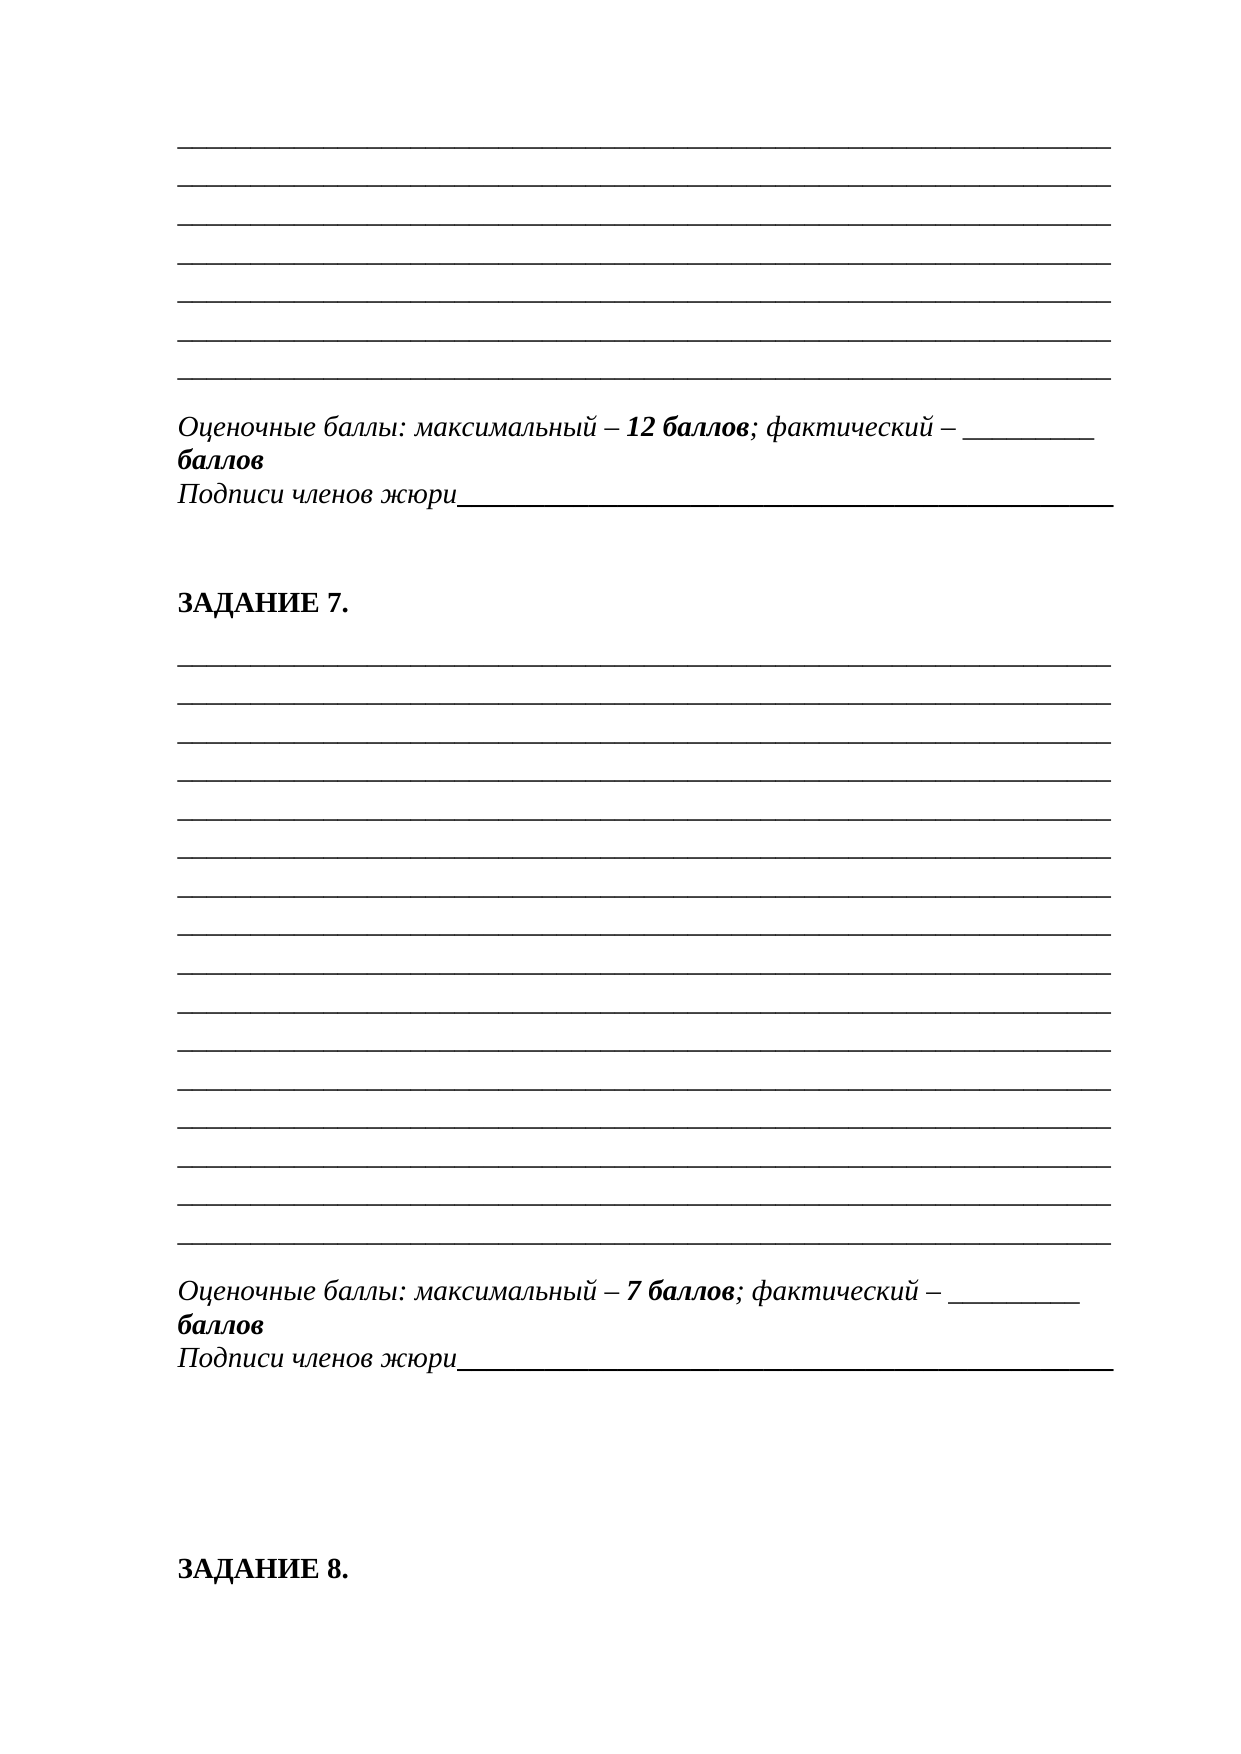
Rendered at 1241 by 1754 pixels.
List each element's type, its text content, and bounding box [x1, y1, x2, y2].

text Оценочные баллы: максимальный – 7 баллов; фактический – _________ [177, 1273, 1122, 1307]
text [177, 118, 1122, 383]
text баллов [177, 1307, 1122, 1340]
text баллов [177, 442, 1122, 476]
text ЗАДАНИЕ 7. [177, 586, 1122, 619]
text Подписи членов жюри_____________________________________________ [177, 1340, 1122, 1374]
text Подписи членов жюри_____________________________________________ [177, 476, 1122, 509]
text ЗАДАНИЕ 8. [177, 1551, 1122, 1584]
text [177, 636, 1122, 1247]
text Оценочные баллы: максимальный – 12 баллов; фактический – _________ [177, 409, 1122, 442]
